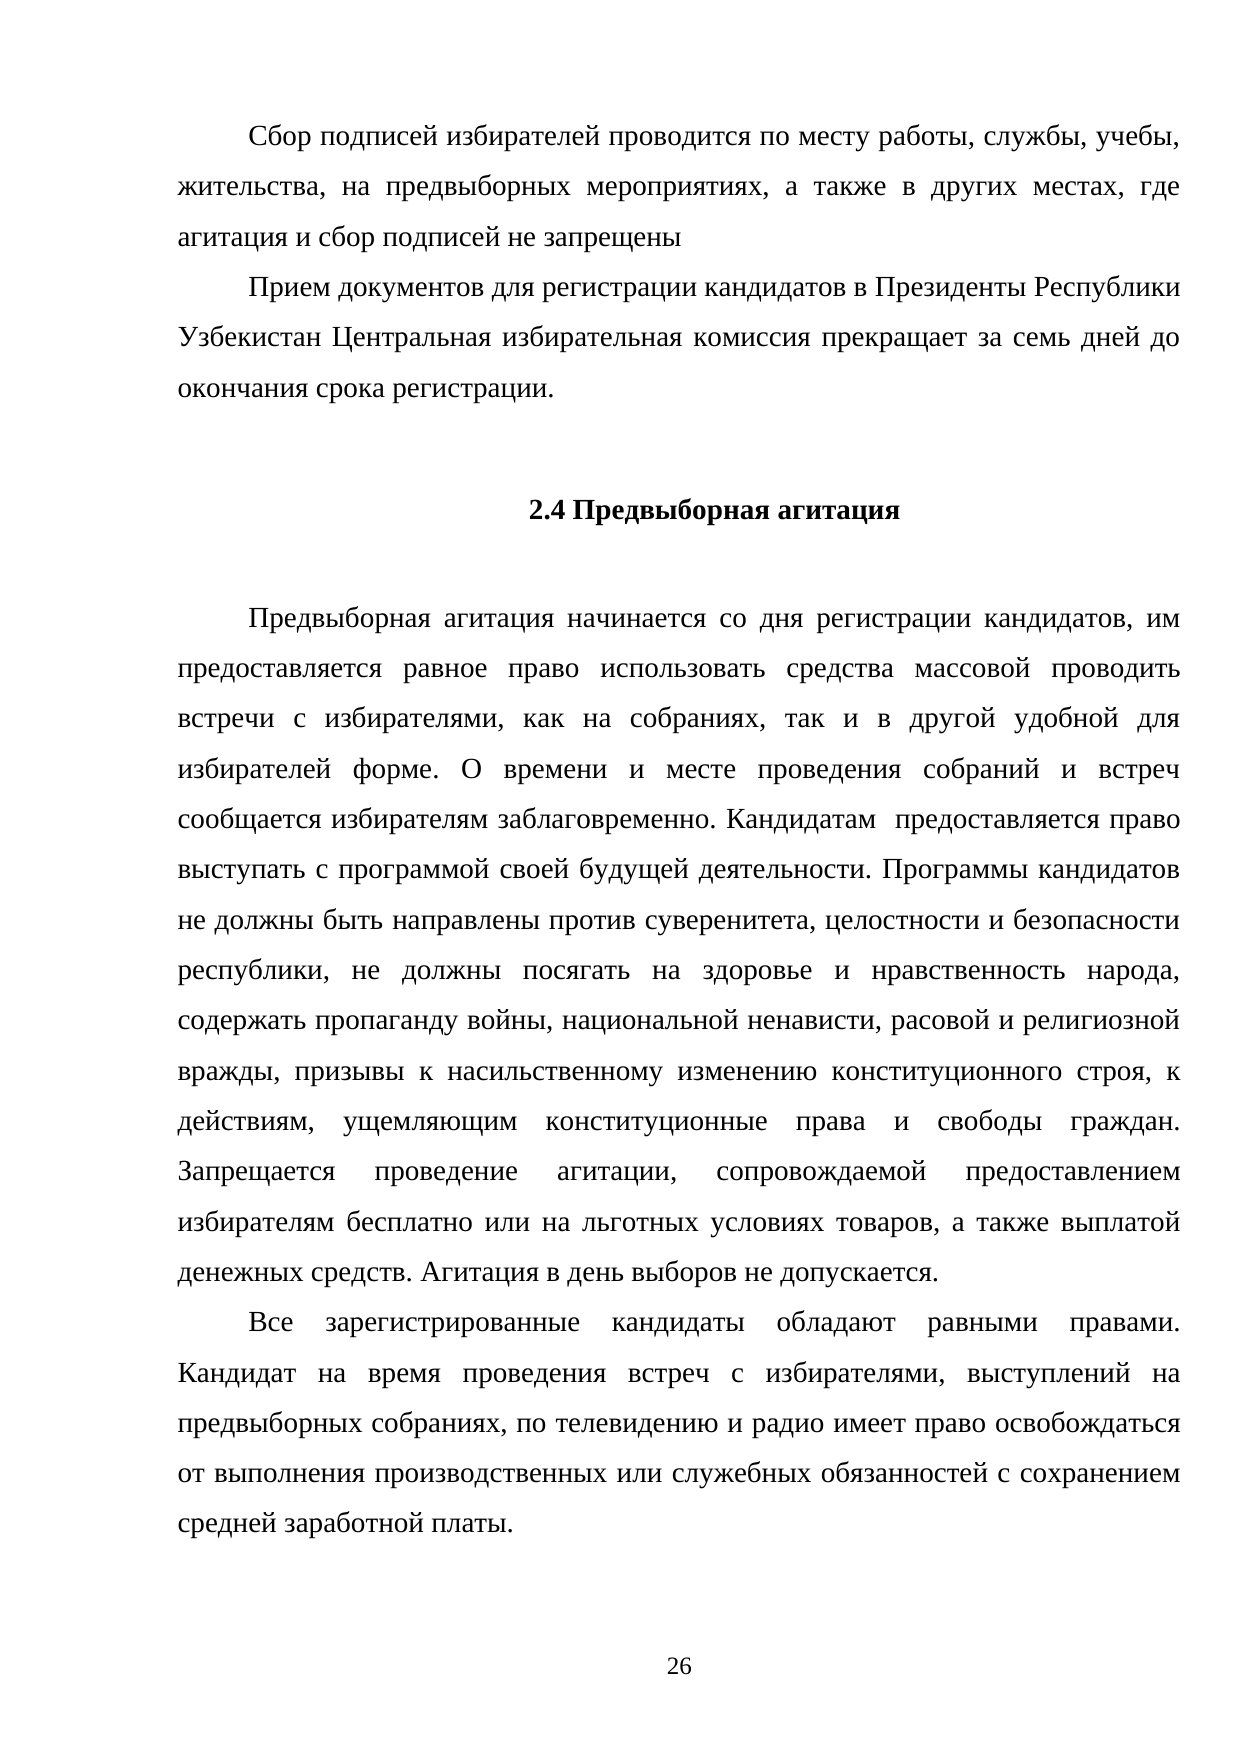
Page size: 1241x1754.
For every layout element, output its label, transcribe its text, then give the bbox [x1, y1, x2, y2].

text Предвыборная агитация начинается со дня регистрации кандидатов, им предоставляется равное право использовать средства массовой проводить встречи с избирателями, как на собраниях, так и в другой удобной для избирателей форме. О времени и месте проведения собраний и встреч сообщается избирателям заблаговременно. Кандидатам предоставляется право выступать с программой своей будущей деятельности. Программы кандидатов не должны быть направлены против суверенитета, целостности и безопасности республики, не должны посягать на здоровье и нравственность народа, содержать пропаганду войны, национальной ненависти, расовой и религиозной вражды, призывы к насильственному изменению конституционного строя, к действиям, ущемляющим конституционные права и свободы граждан. Запрещается проведение агитации, сопровождаемой предоставлением избирателям бесплатно или на льготных условиях товаров, а также выплатой денежных средств. Агитация в день выборов не допускается. [177, 600, 1181, 1288]
text 2.4 Предвыборная агитация [177, 492, 1181, 526]
text Все зарегистрированные кандидаты обладают равными правами. Кандидат на время проведения встреч с избирателями, выступлений на предвыборных собраниях, по телевидению и радио имеет право освобождаться от выполнения производственных или служебных обязанностей с сохранением средней заработной платы. [177, 1304, 1181, 1539]
text Сбор подписей избирателей проводится по месту работы, службы, учебы, жительства, на предвыборных мероприятиях, а также в других местах, где агитация и сбор подписей не запрещены [177, 118, 1181, 252]
text Прием документов для регистрации кандидатов в Президенты Республики Узбекистан Центральная избирательная комиссия прекращает за семь дней до окончания срока регистрации. [177, 269, 1181, 403]
